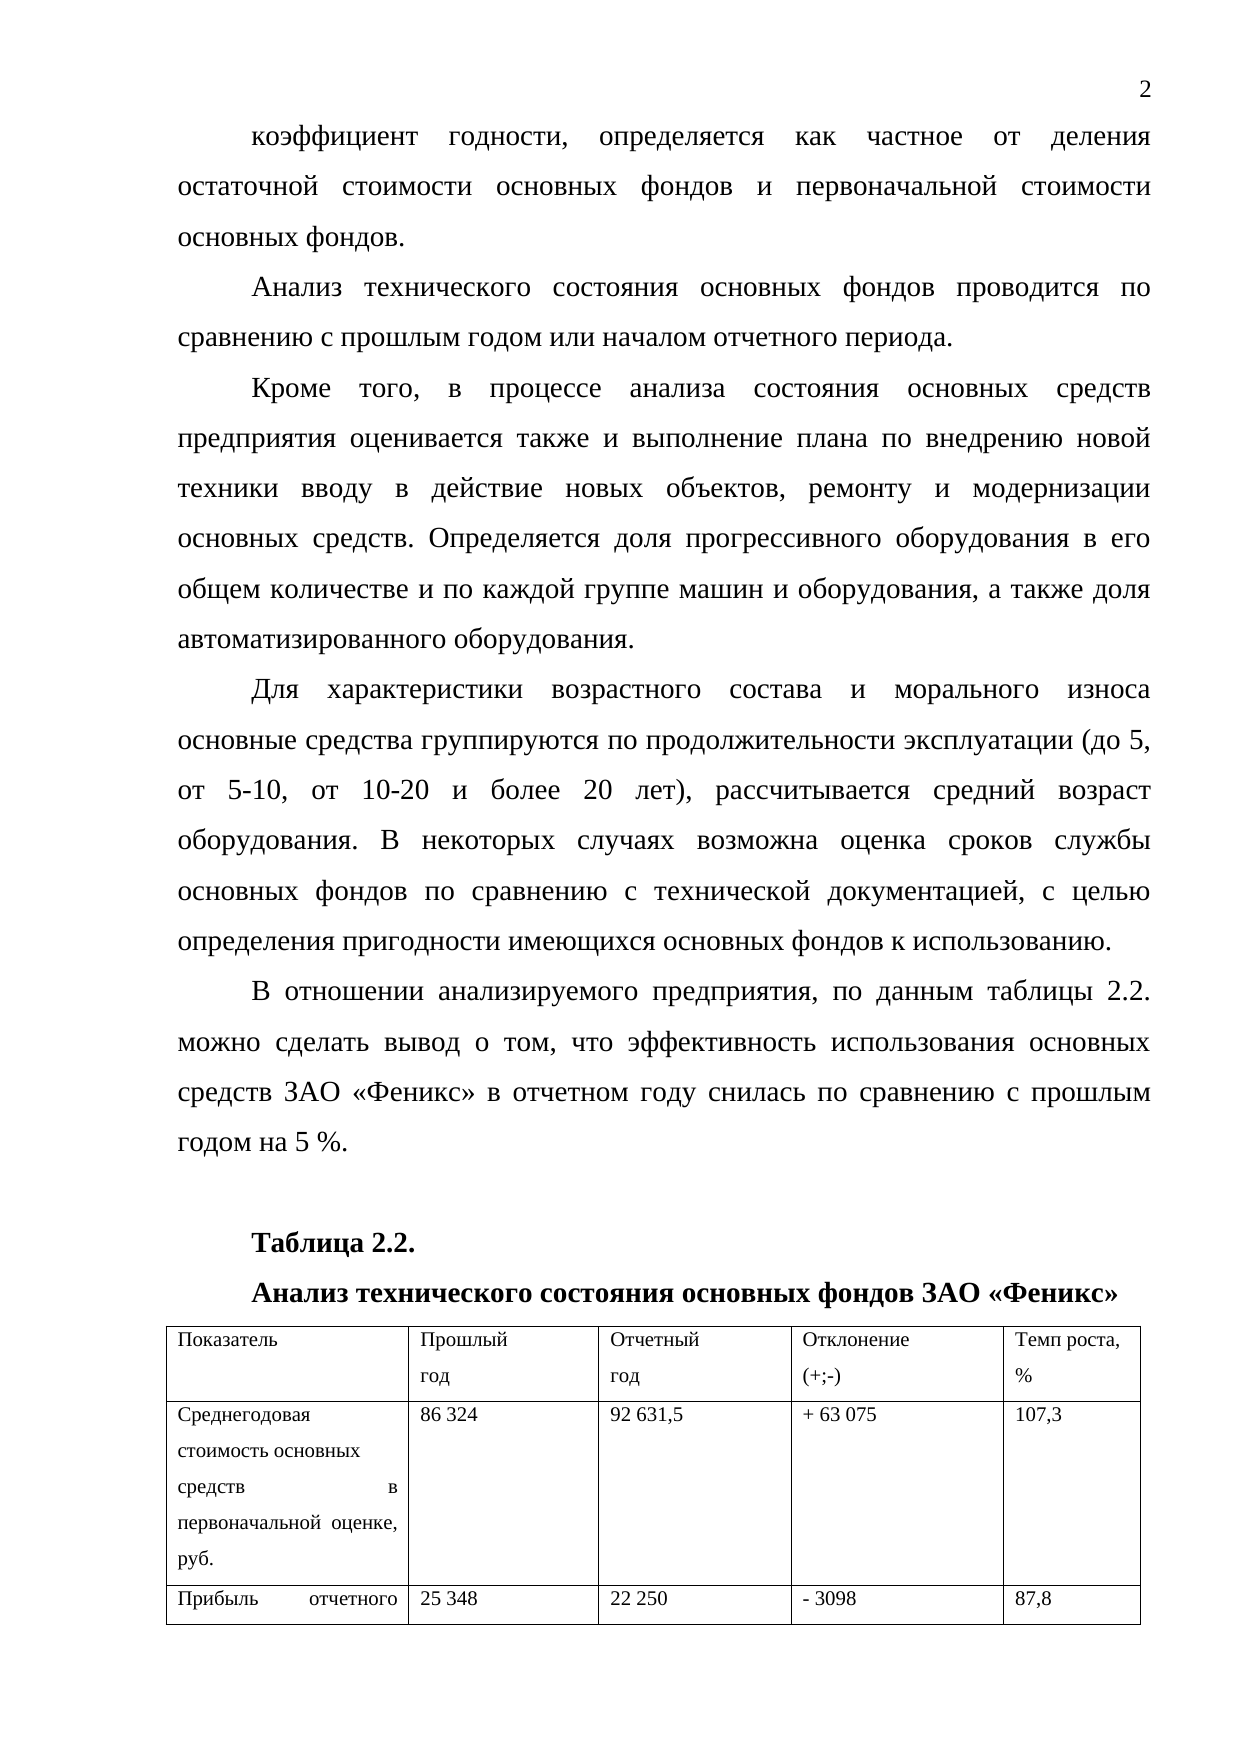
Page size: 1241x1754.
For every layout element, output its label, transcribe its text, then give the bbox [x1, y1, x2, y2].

table_cell 86 324 [409, 1402, 598, 1584]
text Таблица 2.2. [177, 1225, 1152, 1258]
table_header Отклонение (+;-) [792, 1327, 1003, 1401]
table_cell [167, 1586, 408, 1624]
text Анализ технического состояния основных фондов проводится по сравнению с прошлым годом или началом отчетного периода. [177, 269, 1152, 353]
table_cell + 63 075 [792, 1402, 1003, 1584]
table_header Темп роста, % [1004, 1327, 1140, 1401]
table_cell Среднегодовая стоимость основных средств в первоначальной оценке, руб. [167, 1402, 408, 1584]
table_cell 92 631,5 [599, 1402, 791, 1584]
table_header Отчетный год [599, 1327, 791, 1401]
table_cell 25 348 [409, 1586, 598, 1624]
text Для характеристики возрастного состава и морального износа основные средства группируются по продолжительности эксплуатации (до 5, от 5-10, от 10-20 и более 20 лет), рассчитывается средний возраст оборудования. В некоторых случаях возможна оценка сроков службы основных фондов по сравнению с технической документацией, с целью определения пригодности имеющихся основных фондов к использованию. [177, 672, 1152, 957]
table_cell - 3098 [792, 1586, 1003, 1624]
table_cell 22 250 [599, 1586, 791, 1624]
text Анализ технического состояния основных фондов ЗАО «Феникс» [177, 1275, 1152, 1309]
text коэффициент годности, определяется как частное от деления остаточной стоимости основных фондов и первоначальной стоимости основных фондов. [177, 118, 1152, 252]
table_header Показатель [167, 1327, 408, 1401]
table_cell 107,3 [1004, 1402, 1140, 1584]
table_cell 87,8 [1004, 1586, 1140, 1624]
table_header Прошлый год [409, 1327, 598, 1401]
text В отношении анализируемого предприятия, по данным таблицы 2.2. можно сделать вывод о том, что эффективность использования основных средств ЗАО «Феникс» в отчетном году снилась по сравнению с прошлым годом на 5 %. [177, 973, 1152, 1158]
text Кроме того, в процессе анализа состояния основных средств предприятия оценивается также и выполнение плана по внедрению новой техники вводу в действие новых объектов, ремонту и модернизации основных средств. Определяется доля прогрессивного оборудования в его общем количестве и по каждой группе машин и оборудования, а также доля автоматизированного оборудования. [177, 370, 1152, 655]
